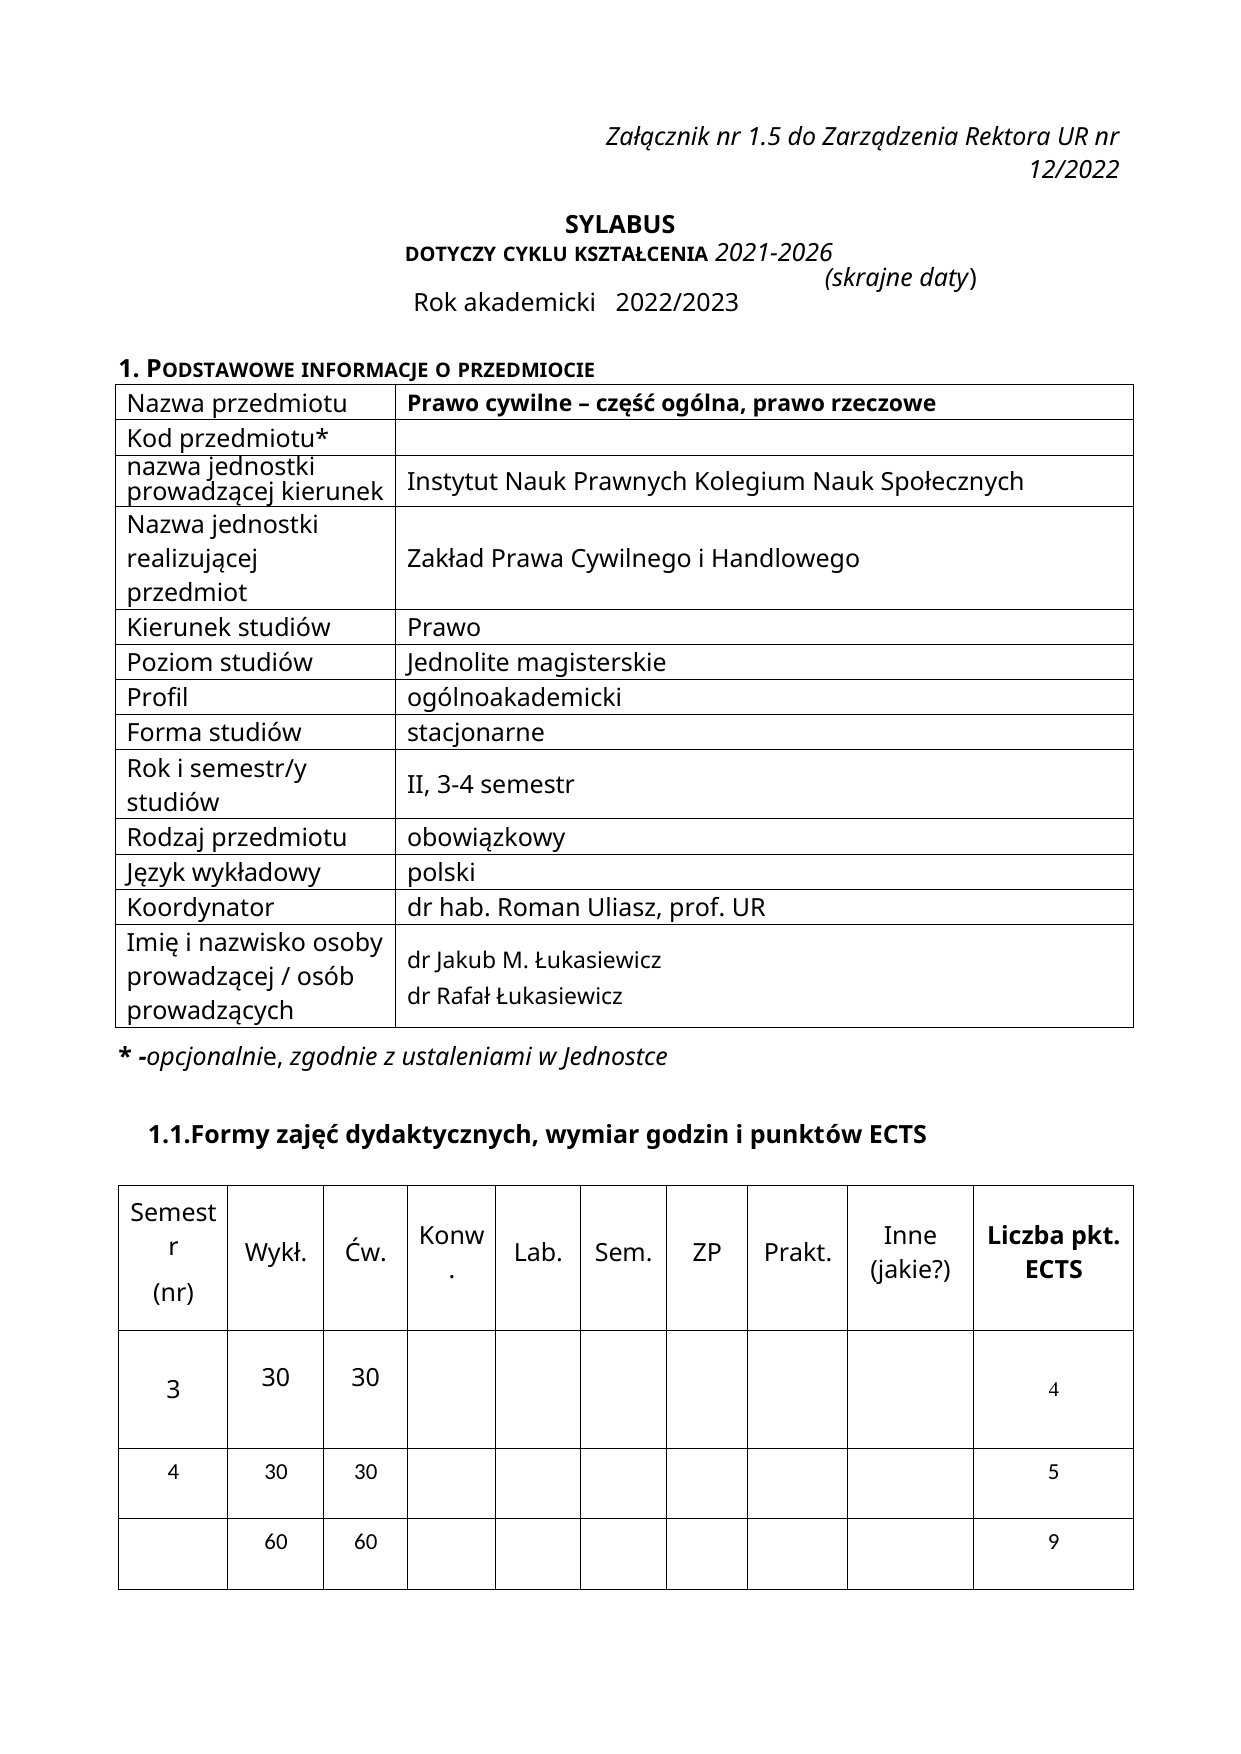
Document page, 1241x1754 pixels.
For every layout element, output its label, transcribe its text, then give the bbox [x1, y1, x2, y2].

table_cell nazwa jednostki prowadzącej kierunek [116, 456, 395, 506]
table_cell 4 [119, 1449, 227, 1518]
table_header Lab. [496, 1186, 580, 1330]
table_cell 9 [974, 1519, 1133, 1588]
table_cell ogólnoakademicki [396, 680, 1133, 714]
table_cell 30 [324, 1449, 407, 1518]
table_cell Rok i semestr/y studiów [116, 750, 395, 818]
table_cell Język wykładowy [116, 855, 395, 888]
table_cell [748, 1449, 847, 1518]
table_header Prawo cywilne – część ogólna, prawo rzeczowe [396, 385, 1133, 419]
table_cell [667, 1519, 747, 1588]
table_cell [119, 1519, 227, 1588]
text dotyczy cyklu kształcenia 2021-2026 [118, 241, 1122, 266]
table_cell Imię i nazwisko osoby prowadzącej / osób prowadzących [116, 925, 395, 1027]
table_cell [848, 1449, 973, 1518]
table_cell 30 [324, 1331, 407, 1448]
table_cell 4 [974, 1331, 1133, 1448]
table_cell stacjonarne [396, 715, 1133, 749]
table_header Konw. [408, 1186, 495, 1330]
table_cell [581, 1519, 666, 1588]
table_cell Instytut Nauk Prawnych Kolegium Nauk Społecznych [396, 456, 1133, 506]
table_cell 30 [228, 1449, 323, 1518]
table_cell [396, 420, 1133, 454]
table_cell [748, 1331, 847, 1448]
table_header Liczba pkt. ECTS [974, 1186, 1133, 1330]
table_header ZP [667, 1186, 747, 1330]
table_cell II, 3-4 semestr [396, 750, 1133, 818]
table_cell Forma studiów [116, 715, 395, 749]
table_cell dr hab. Roman Uliasz, prof. UR [396, 890, 1133, 924]
text 1. Podstawowe informacje o przedmiocie [118, 350, 1122, 384]
table_cell Nazwa jednostki realizującej przedmiot [116, 507, 395, 609]
table_cell [408, 1449, 495, 1518]
table_cell polski [396, 855, 1133, 888]
table_header Prakt. [748, 1186, 847, 1330]
table_cell 60 [324, 1519, 407, 1588]
table_header Ćw. [324, 1186, 407, 1330]
table_cell [496, 1449, 580, 1518]
table_cell [667, 1449, 747, 1518]
table_cell 5 [974, 1449, 1133, 1518]
text * -opcjonalnie, zgodnie z ustaleniami w Jednostce [118, 1038, 1122, 1072]
table_cell Kod przedmiotu* [116, 420, 395, 454]
table_cell [848, 1519, 973, 1588]
text 1.1.Formy zajęć dydaktycznych, wymiar godzin i punktów ECTS [148, 1117, 1122, 1151]
table_cell [581, 1449, 666, 1518]
table_cell obowiązkowy [396, 819, 1133, 853]
table_cell Jednolite magisterskie [396, 645, 1133, 679]
table_cell Prawo [396, 610, 1133, 644]
table_cell [667, 1331, 747, 1448]
table_cell Zakład Prawa Cywilnego i Handlowego [396, 507, 1133, 609]
table_cell Koordynator [116, 890, 395, 924]
table_cell [408, 1519, 495, 1588]
table_cell [496, 1331, 580, 1448]
table_cell [408, 1331, 495, 1448]
table_cell 30 [228, 1331, 323, 1448]
table_cell [848, 1331, 973, 1448]
text Załącznik nr 1.5 do Zarządzenia Rektora UR nr 12/2022 [118, 118, 1122, 186]
text (skrajne daty) [118, 266, 1122, 291]
table_cell Rodzaj przedmiotu [116, 819, 395, 853]
table_header Inne (jakie?) [848, 1186, 973, 1330]
table_header Wykł. [228, 1186, 323, 1330]
table_header Nazwa przedmiotu [116, 385, 395, 419]
text Rok akademicki 2022/2023 [118, 291, 1122, 316]
table_cell Profil [116, 680, 395, 714]
table_cell [748, 1519, 847, 1588]
table_cell 3 [119, 1331, 227, 1448]
table_cell [581, 1331, 666, 1448]
table_cell Kierunek studiów [116, 610, 395, 644]
table_header Semestr (nr) [119, 1186, 227, 1330]
table_cell 60 [228, 1519, 323, 1588]
table_header Sem. [581, 1186, 666, 1330]
table_cell dr Jakub M. Łukasiewicz dr Rafał Łukasiewicz [396, 925, 1133, 1027]
table_cell Poziom studiów [116, 645, 395, 679]
text SYLABUS [118, 207, 1122, 241]
table_cell [496, 1519, 580, 1588]
